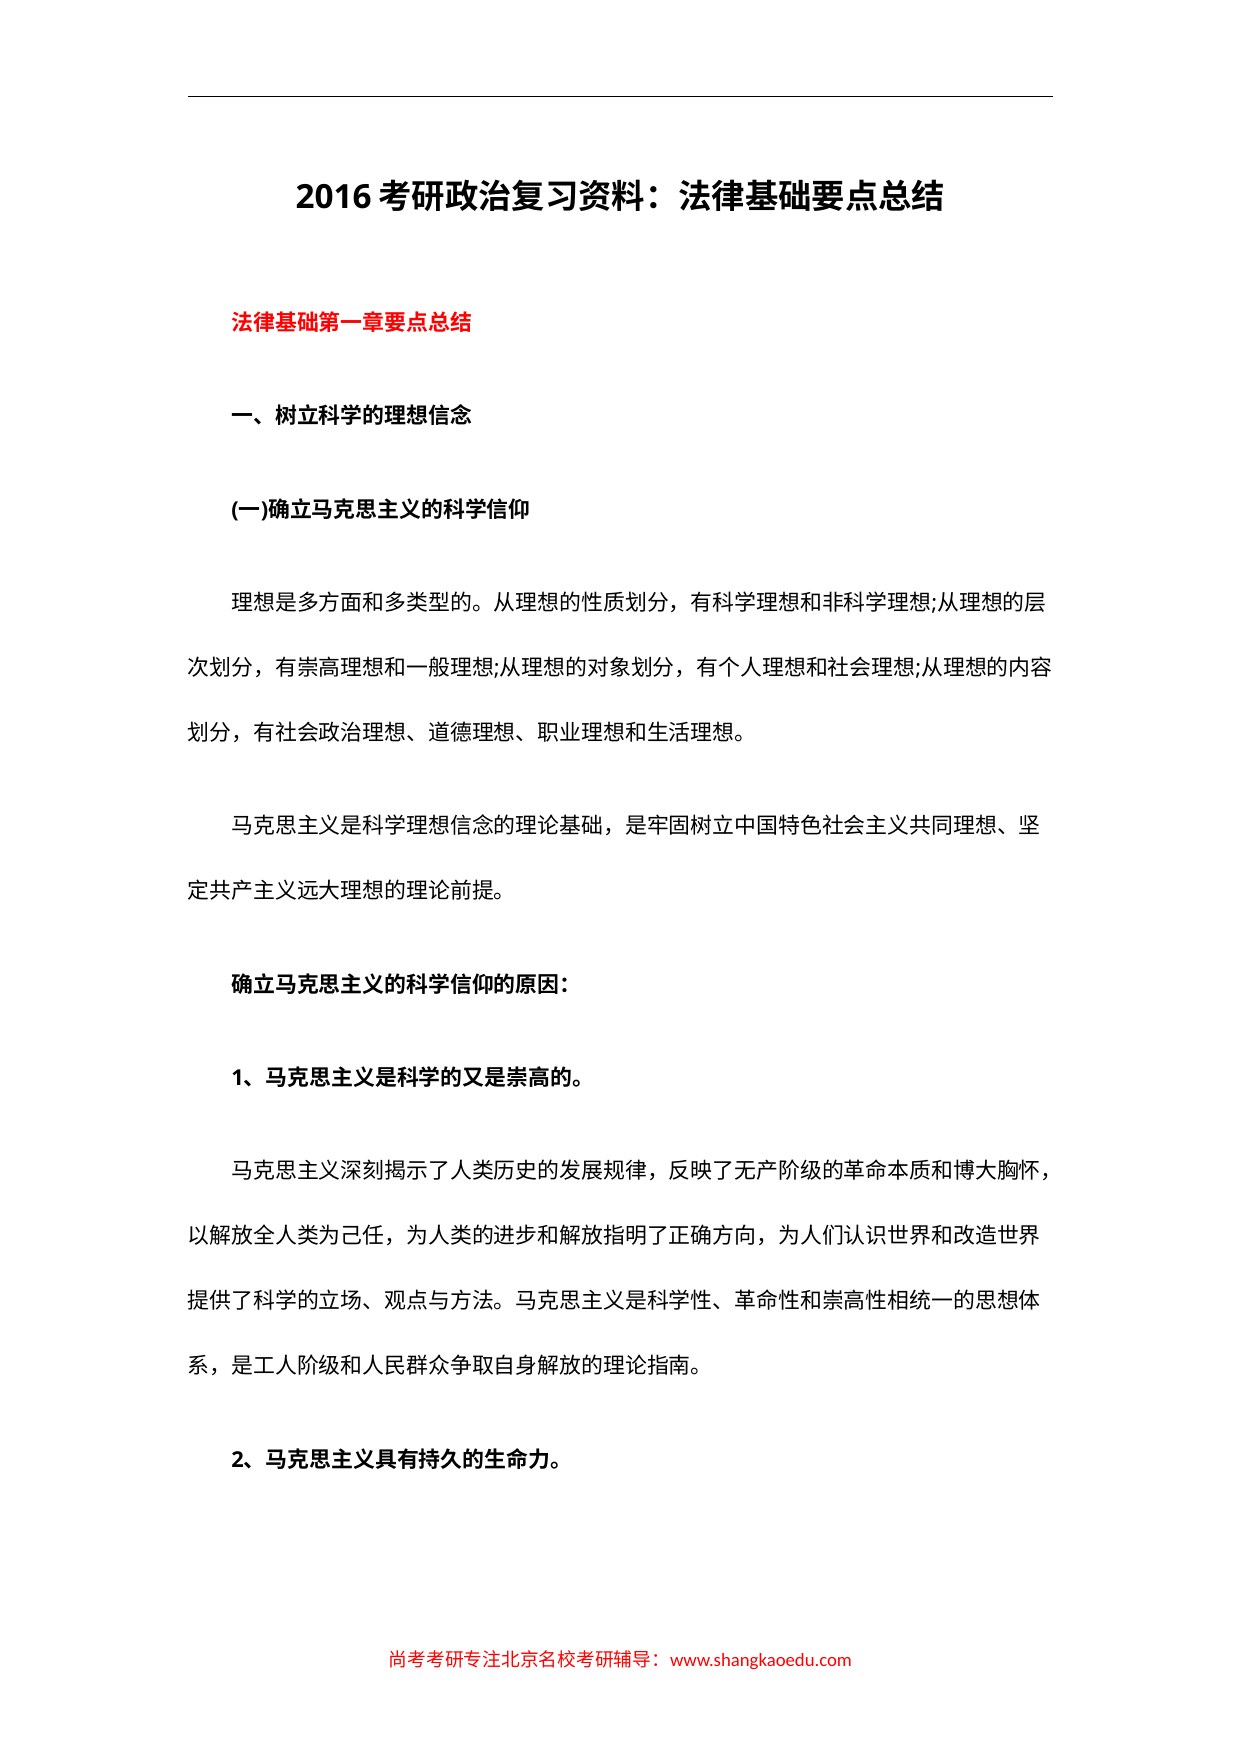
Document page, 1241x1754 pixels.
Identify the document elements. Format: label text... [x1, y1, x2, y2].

text (一)确立马克思主义的科学信仰 [187, 491, 1053, 524]
text 马克思主义是科学理想信念的理论基础，是牢固树立中国特色社会主义共同理想、坚定共产主义远大理想的理论前提。 [187, 808, 1053, 906]
text 确立马克思主义的科学信仰的原因： [187, 966, 1053, 999]
text 马克思主义深刻揭示了人类历史的发展规律，反映了无产阶级的革命本质和博大胸怀，以解放全人类为己任，为人类的进步和解放指明了正确方向，为人们认识世界和改造世界提供了科学的立场、观点与方法。马克思主义是科学性、革命性和崇高性相统一的思想体系，是工人阶级和人民群众争取自身解放的理论指南。 [187, 1153, 1053, 1381]
text 一、树立科学的理想信念 [187, 398, 1053, 430]
text 2016考研政治复习资料：法律基础要点总结 [187, 162, 1053, 227]
text 理想是多方面和多类型的。从理想的性质划分，有科学理想和非科学理想;从理想的层次划分，有崇高理想和一般理想;从理想的对象划分，有个人理想和社会理想;从理想的内容划分，有社会政治理想、道德理想、职业理想和生活理想。 [187, 585, 1053, 747]
text 2、马克思主义具有持久的生命力。 [187, 1441, 1053, 1474]
text 法律基础第一章要点总结 [187, 304, 1053, 337]
text 1、马克思主义是科学的又是崇高的。 [187, 1060, 1053, 1092]
